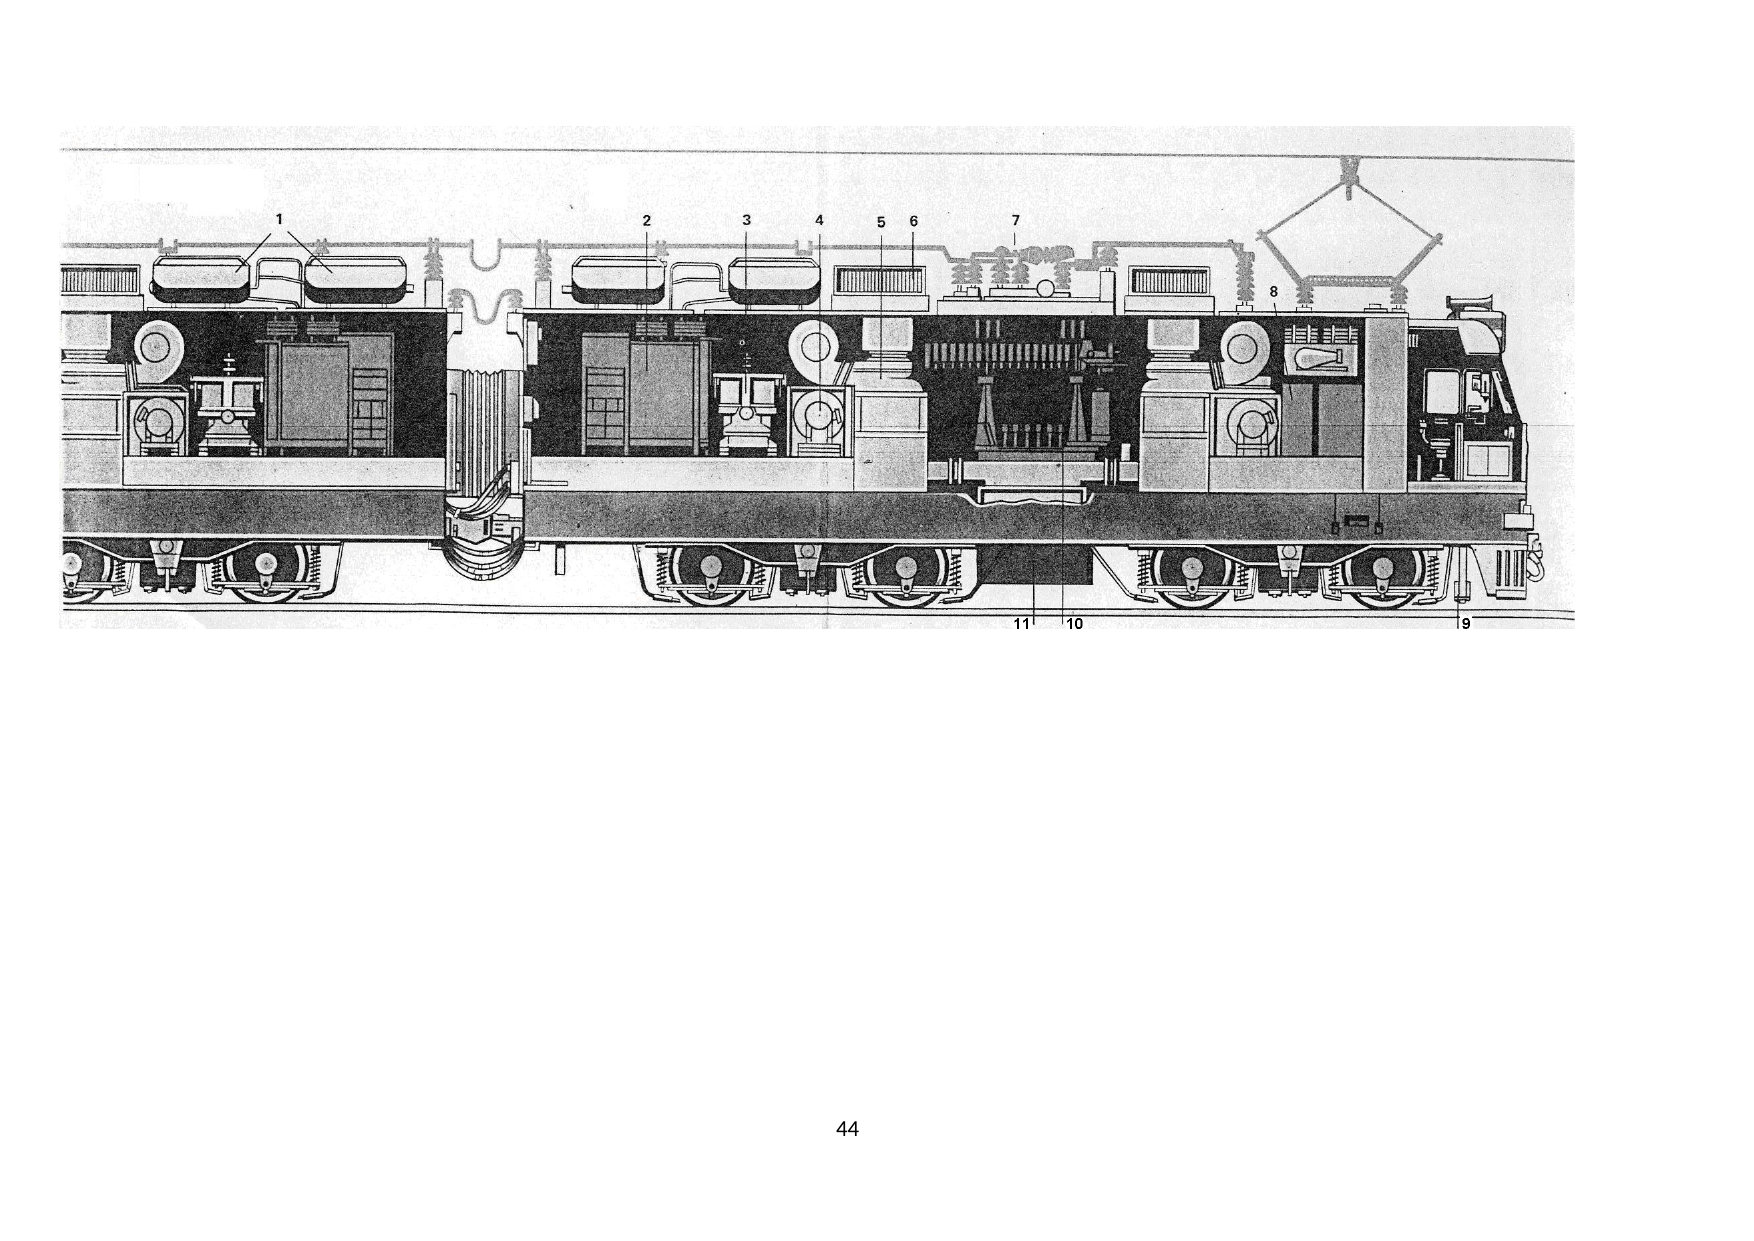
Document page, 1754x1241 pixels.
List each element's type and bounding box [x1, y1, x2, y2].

picture [59, 126, 1575, 629]
